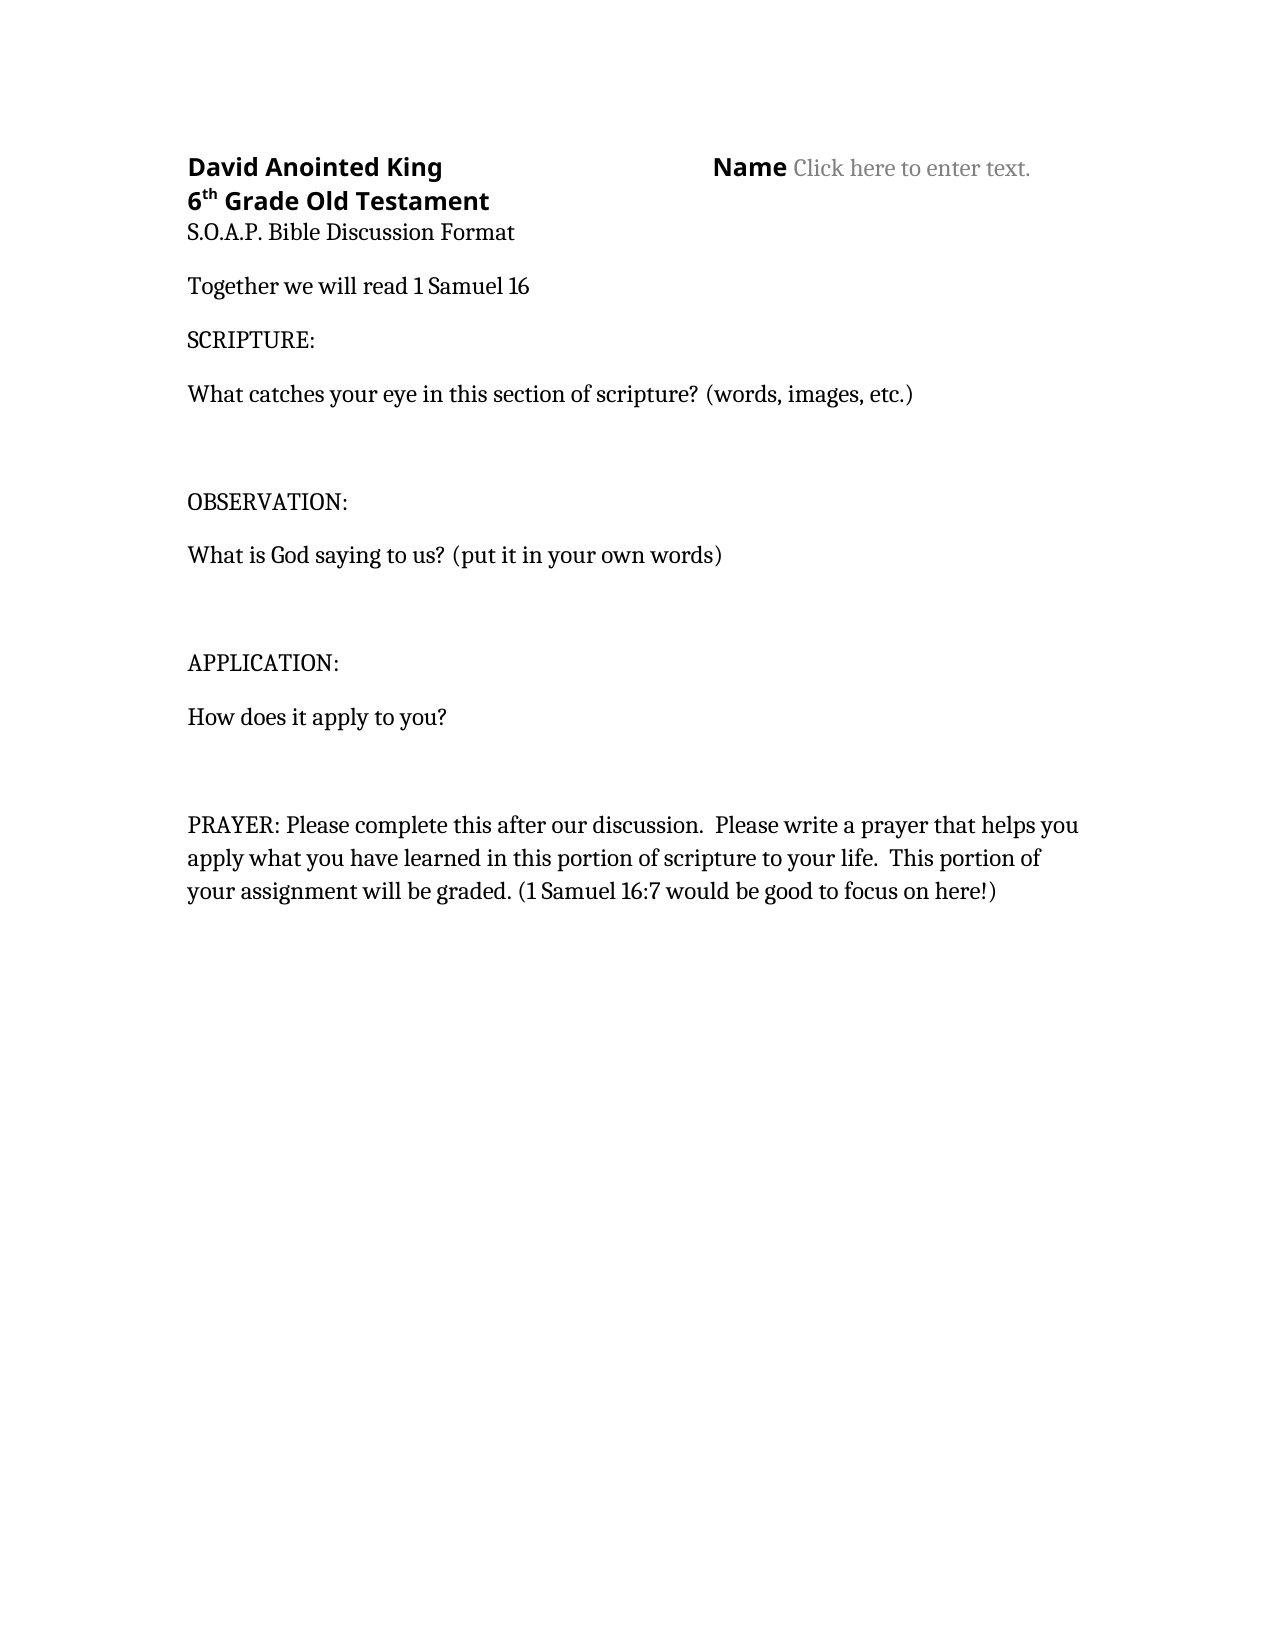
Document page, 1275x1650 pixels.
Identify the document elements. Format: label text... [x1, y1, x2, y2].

text How does it apply to you? [187, 703, 1087, 732]
text S.O.A.P. Bible Discussion Format [187, 218, 1087, 247]
text What is God saying to us? (put it in your own words) [187, 541, 1087, 570]
text 6th Grade Old Testament [187, 184, 1087, 218]
text APPLICATION: [187, 649, 1087, 678]
text PRAYER: Please complete this after our discussion. Please write a prayer that helps you apply what you have learned in this portion of scripture to your life. This portion of your assignment will be graded. (1 Samuel 16:7 would be good to focus on here!) [187, 811, 1087, 905]
text Together we will read 1 Samuel 16 [187, 272, 1087, 301]
text OBSERVATION: [187, 487, 1087, 516]
text SCRIPTURE: [187, 326, 1087, 354]
text What catches your eye in this section of scripture? (words, images, etc.) [187, 380, 1087, 408]
text David Anointed King Name [187, 150, 1087, 184]
